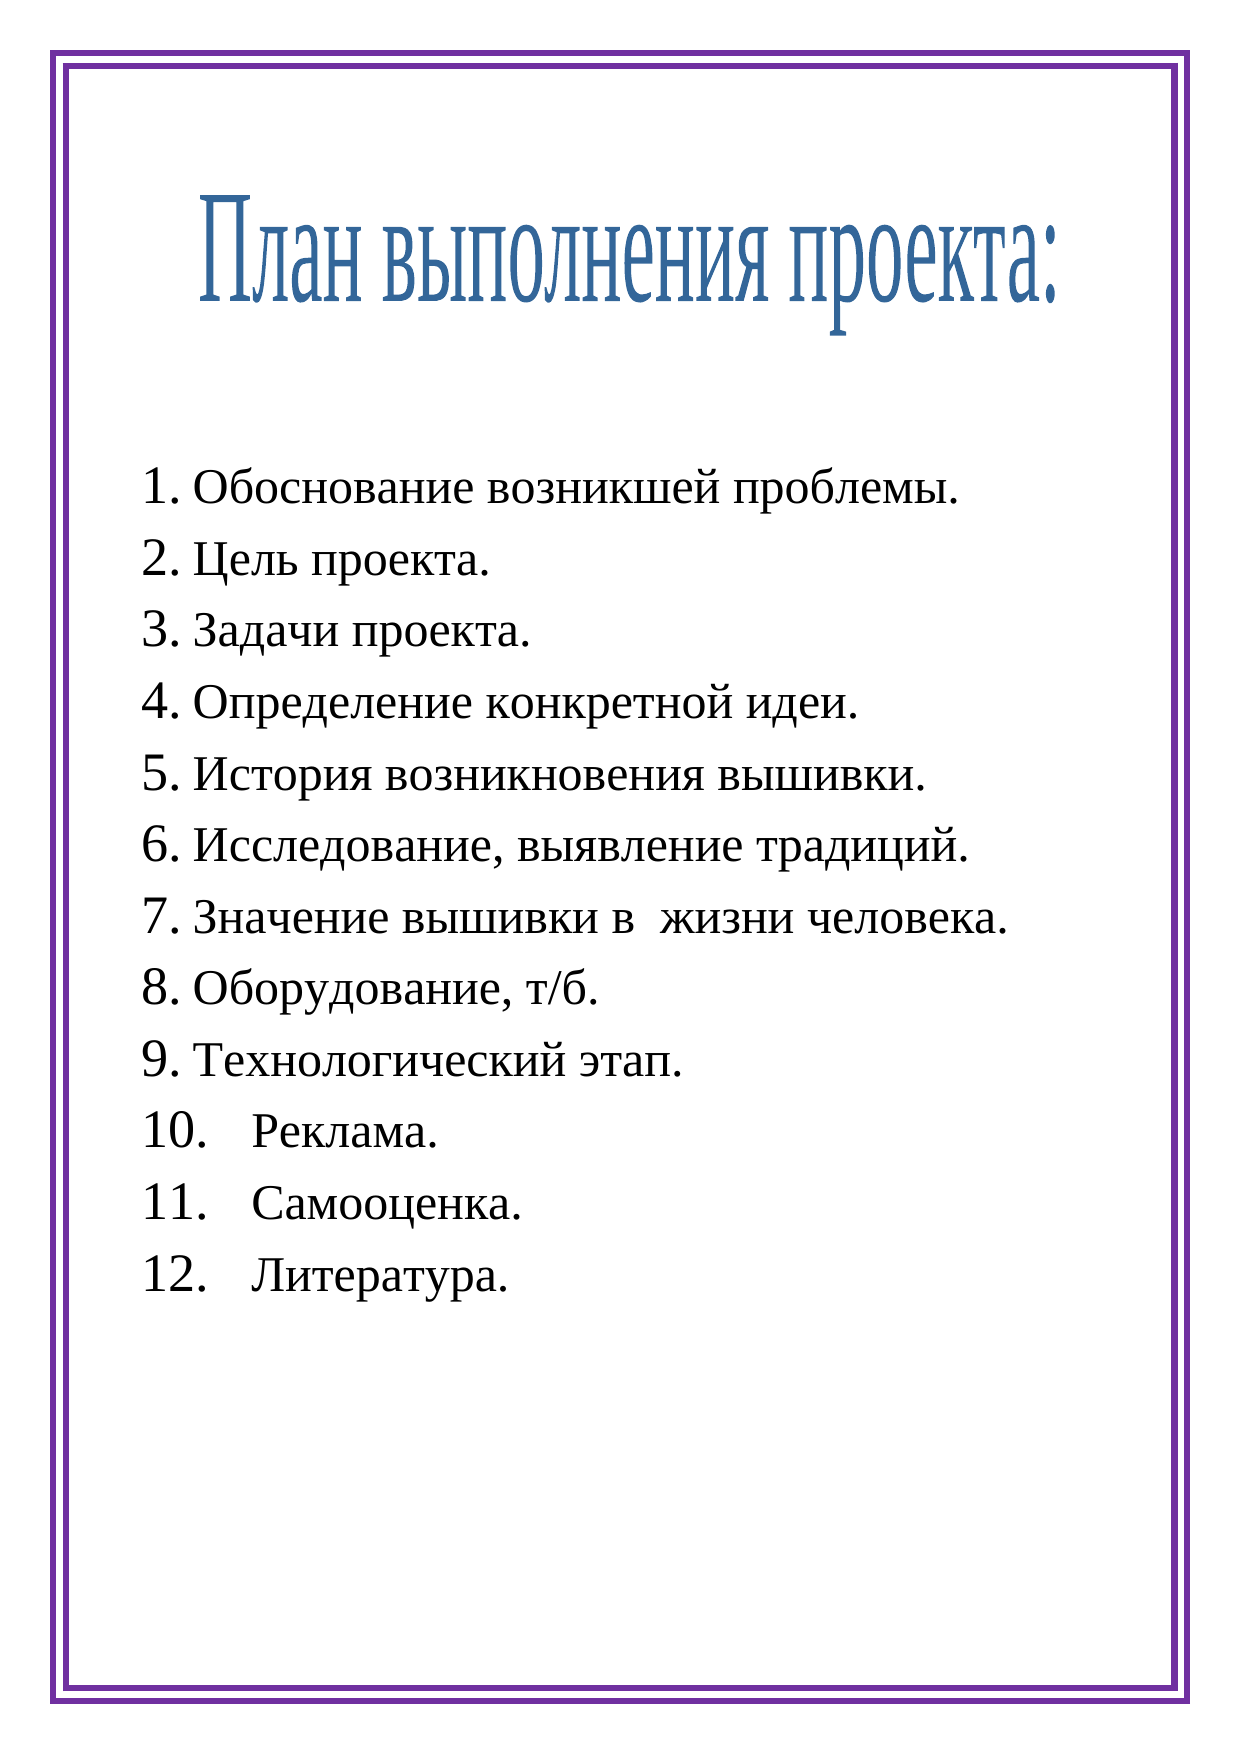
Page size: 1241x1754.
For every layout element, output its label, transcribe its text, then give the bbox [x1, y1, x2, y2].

list Литература. [141, 1240, 1152, 1303]
list История возникновения вышивки. [141, 739, 1152, 802]
list Цель проекта. [141, 525, 1152, 587]
list Значение вышивки в жизни человека. [141, 883, 1152, 945]
list Технологический этап. [141, 1026, 1152, 1088]
list Реклама. [141, 1097, 1152, 1159]
list Оборудование, т/б. [141, 954, 1152, 1016]
list Самооценка. [141, 1169, 1152, 1231]
list Обоснование возникшей проблемы. [141, 453, 1152, 516]
list Исследование, выявление традиций. [141, 811, 1152, 873]
list Задачи проекта. [141, 596, 1152, 659]
list Определение конкретной идеи. [141, 668, 1152, 730]
